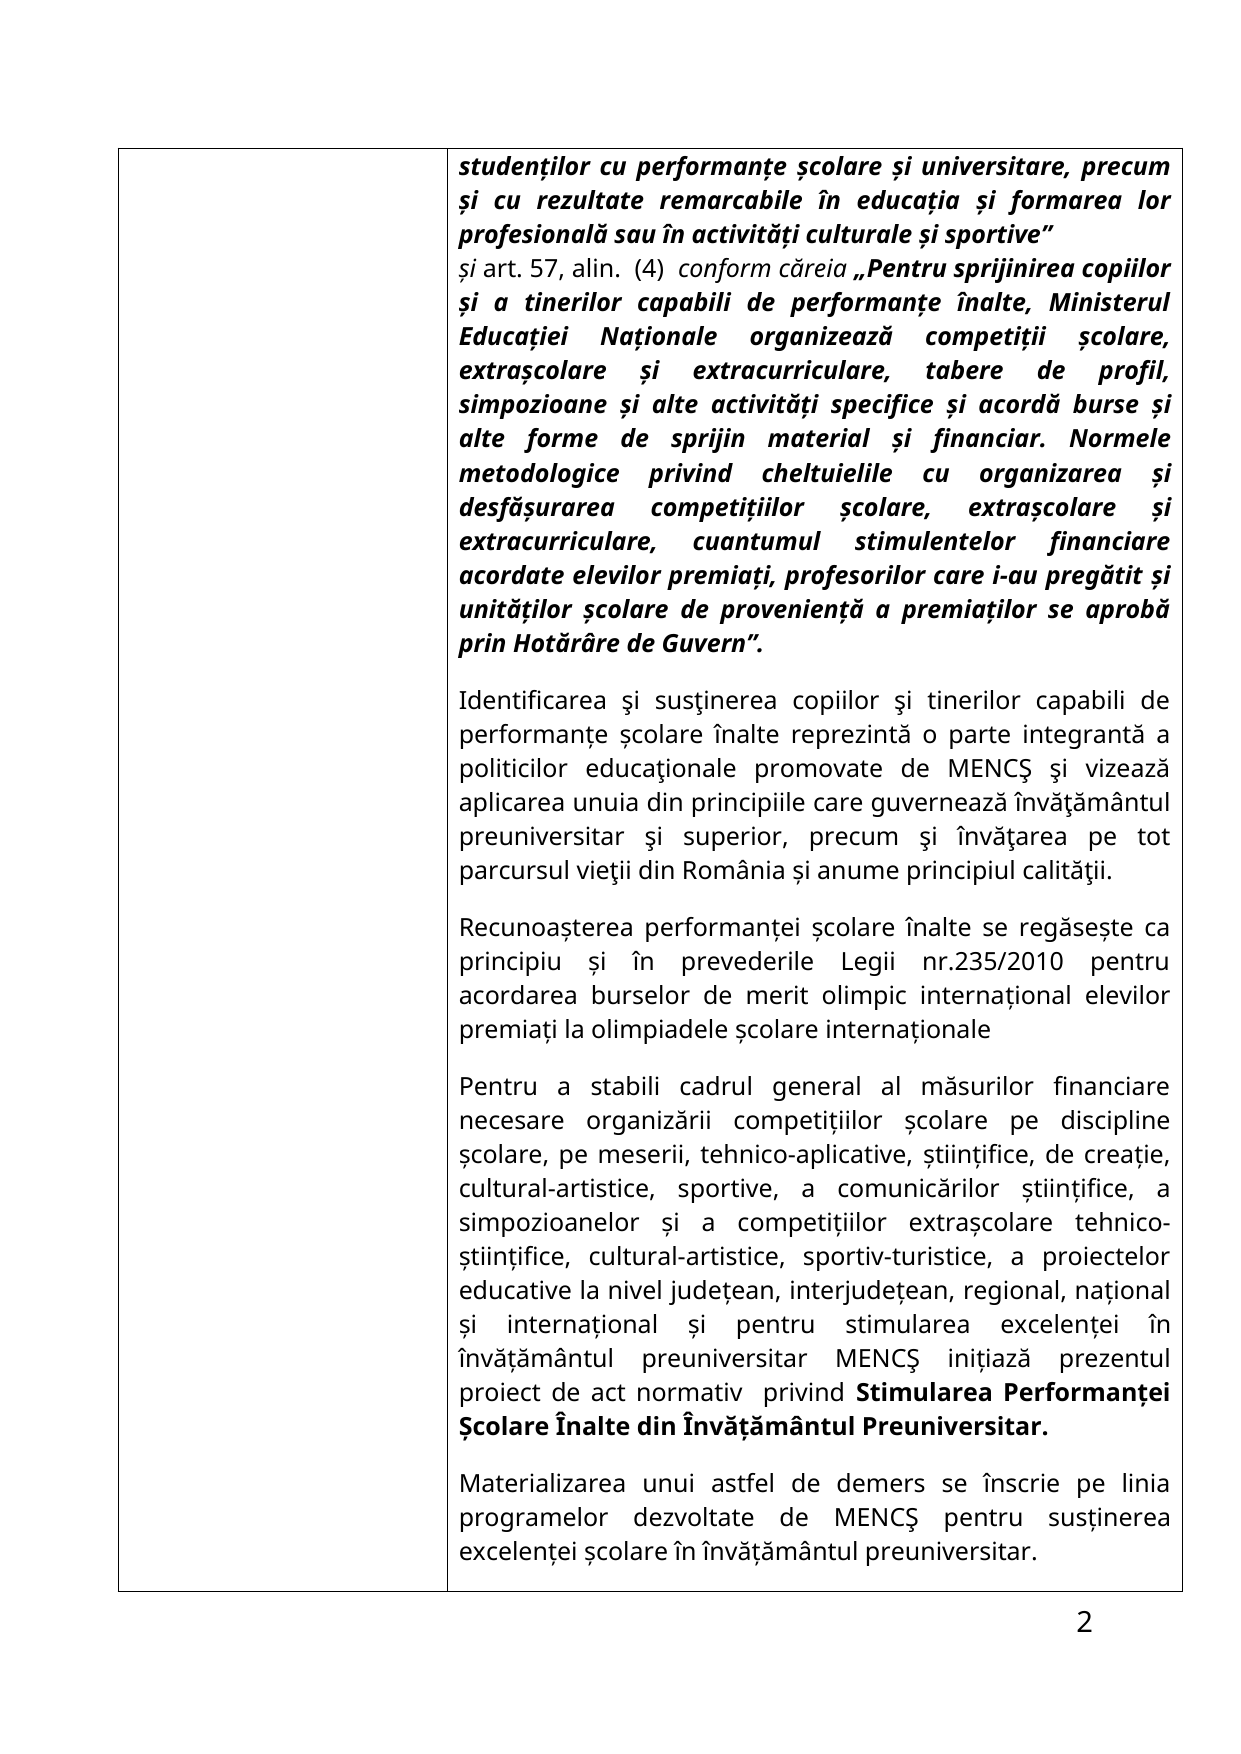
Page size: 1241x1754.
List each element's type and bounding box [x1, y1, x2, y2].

table_cell [448, 149, 1182, 1591]
table_cell [119, 149, 447, 1591]
